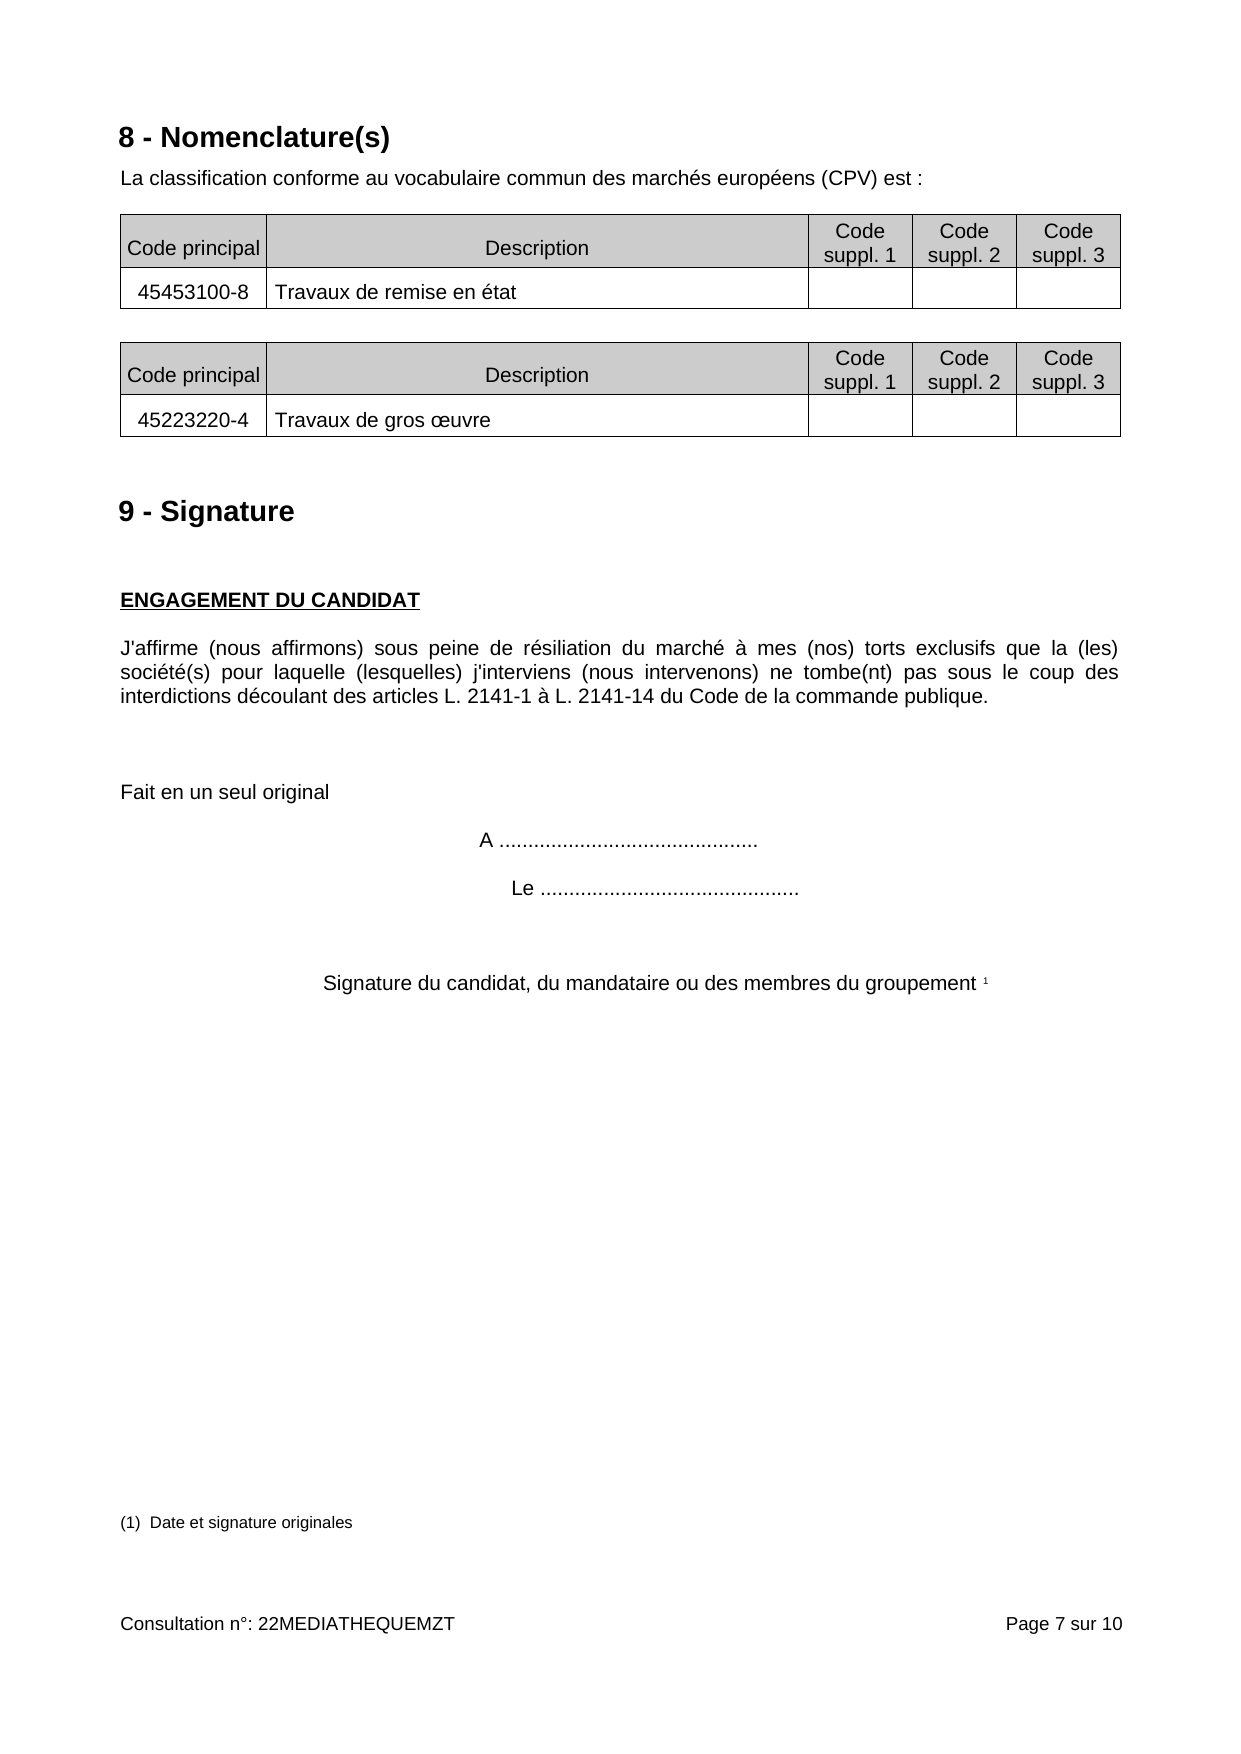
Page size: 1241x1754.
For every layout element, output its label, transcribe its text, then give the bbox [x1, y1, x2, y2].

table_cell Travaux de remise en état [267, 268, 808, 308]
table_header Code suppl. 3 [1017, 215, 1120, 267]
text J'affirme (nous affirmons) sous peine de résiliation du marché à mes (nos) torts exclusifs que la (les) société(s) pour laquelle (lesquelles) j'interviens (nous intervenons) ne tombe(nt) pas sous le coup des interdictions découlant des articles L. 2141-1 à L. 2141-14 du Code de la commande publique. [120, 636, 1120, 708]
table_cell 45223220-4 [121, 395, 266, 436]
table_header Description [267, 215, 808, 267]
table_cell [809, 268, 912, 308]
table_cell [809, 395, 912, 436]
table_header Code suppl. 2 [913, 343, 1016, 394]
table_cell [913, 268, 1016, 308]
text Le ............................................. [120, 876, 1118, 900]
text ENGAGEMENT DU CANDIDAT [120, 588, 1120, 612]
table_cell Travaux de gros œuvre [267, 395, 808, 436]
table_header Description [267, 343, 808, 394]
text Fait en un seul original [120, 780, 1120, 804]
table_header Code suppl. 1 [809, 215, 912, 267]
table_header Code suppl. 1 [809, 343, 912, 394]
table_header Code principal [121, 343, 266, 394]
table_cell [1017, 395, 1120, 436]
text A ............................................. [120, 828, 1118, 852]
text Signature du candidat, du mandataire ou des membres du groupement 1 [120, 972, 1118, 996]
table_cell 45453100-8 [121, 268, 266, 308]
table_header Code suppl. 3 [1017, 343, 1120, 394]
table_cell [913, 395, 1016, 436]
subtitle 9 - Signature [118, 494, 1122, 528]
table_header Code principal [121, 215, 266, 267]
table_header Code suppl. 2 [913, 215, 1016, 267]
text La classification conforme au vocabulaire commun des marchés européens (CPV) est : [120, 166, 1120, 190]
subtitle 8 - Nomenclature(s) [118, 120, 1122, 154]
table_cell [1017, 268, 1120, 308]
